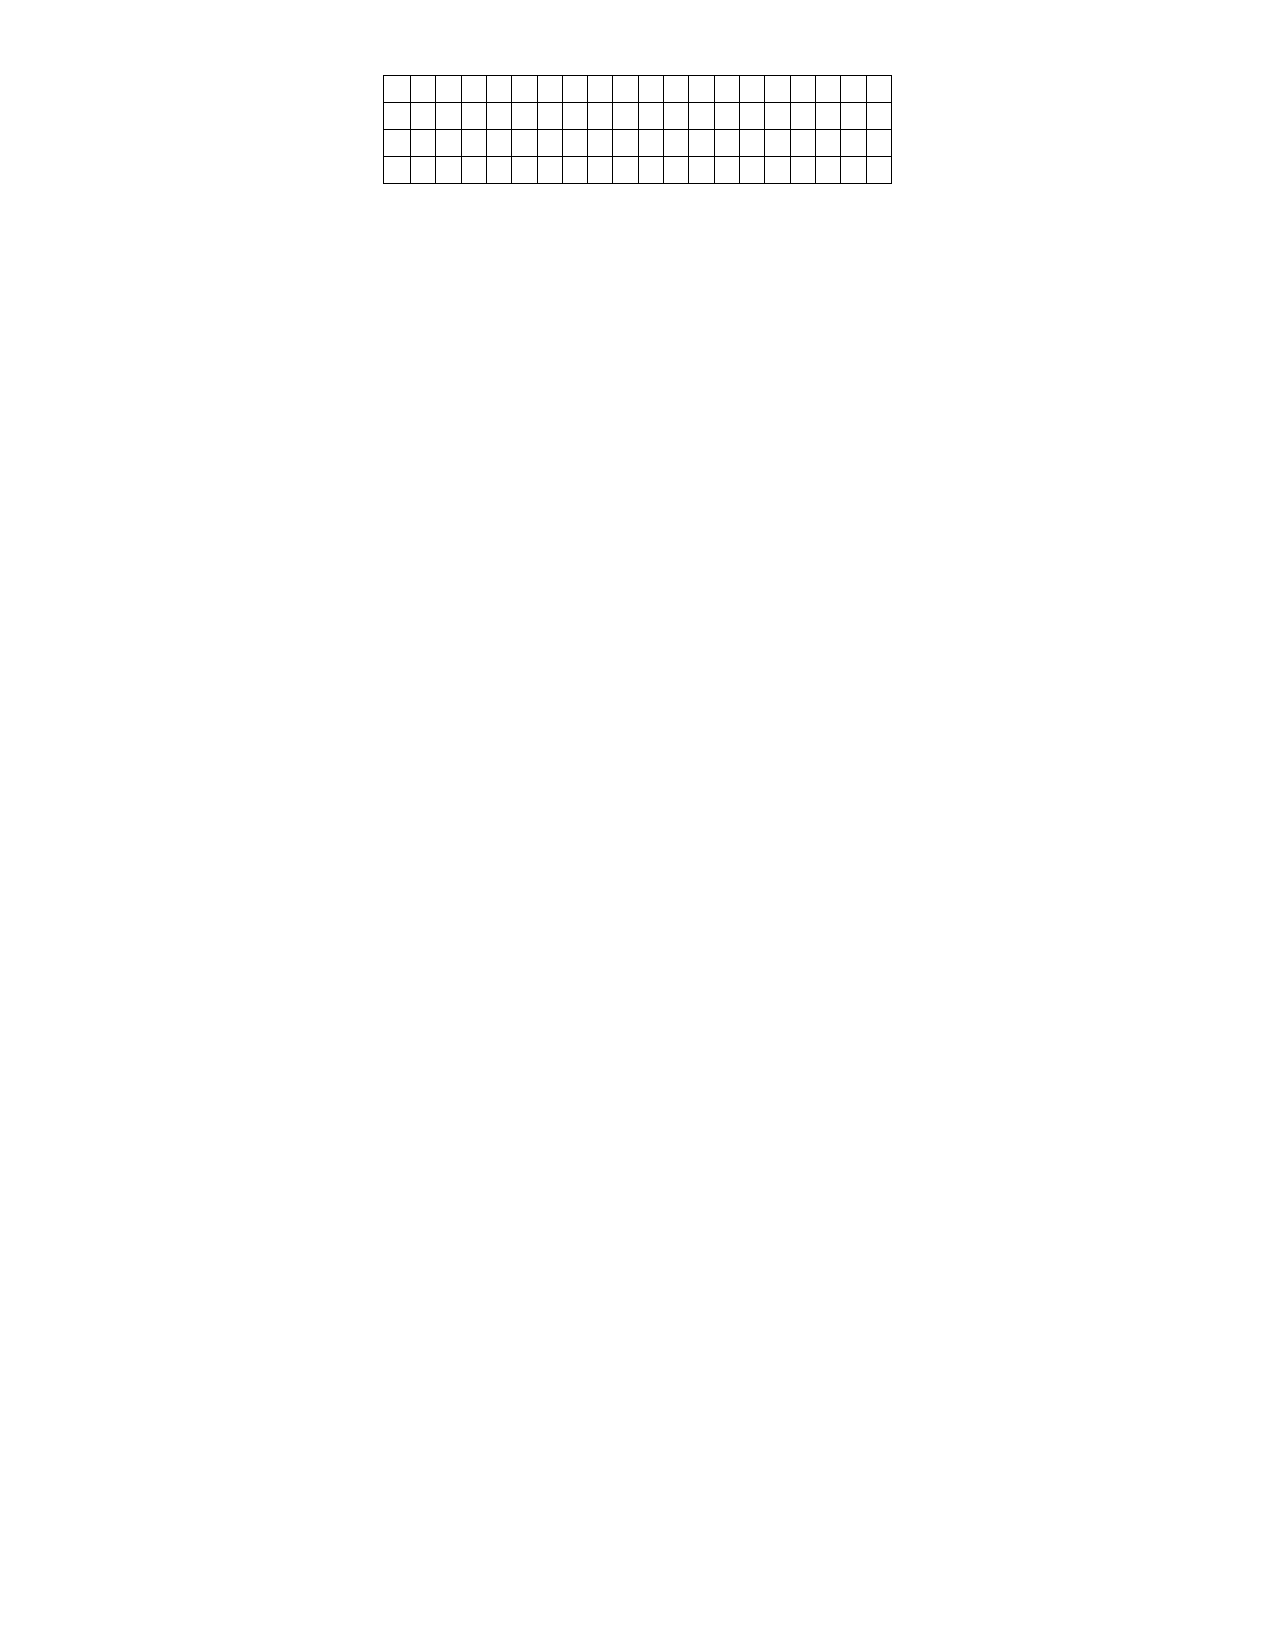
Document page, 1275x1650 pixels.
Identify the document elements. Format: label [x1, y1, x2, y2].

table_cell [487, 103, 511, 129]
table_cell [841, 76, 866, 102]
table_cell [436, 76, 461, 102]
table_cell [487, 76, 511, 102]
table_cell [384, 157, 410, 182]
table_cell [588, 157, 612, 182]
table_cell [563, 130, 587, 156]
table_cell [765, 130, 790, 156]
table_cell [841, 157, 866, 182]
table_cell [740, 76, 764, 102]
table_cell [538, 130, 562, 156]
table_cell [436, 103, 461, 129]
table_cell [664, 76, 688, 102]
table_cell [639, 130, 663, 156]
table_cell [664, 130, 688, 156]
table_cell [411, 103, 435, 129]
table_cell [563, 157, 587, 182]
table_cell [715, 157, 739, 182]
table_cell [538, 76, 562, 102]
table_cell [867, 76, 891, 102]
table_cell [689, 130, 714, 156]
table_cell [436, 157, 461, 182]
table_cell [689, 103, 714, 129]
table_cell [841, 130, 866, 156]
table_cell [512, 130, 537, 156]
table_cell [462, 103, 486, 129]
table_cell [563, 103, 587, 129]
table_cell [867, 103, 891, 129]
table_cell [436, 130, 461, 156]
table_cell [689, 157, 714, 182]
table_cell [512, 103, 537, 129]
table_cell [689, 76, 714, 102]
table_cell [664, 103, 688, 129]
table_cell [740, 157, 764, 182]
table_cell [462, 130, 486, 156]
table_cell [588, 76, 612, 102]
table_cell [512, 157, 537, 182]
table_cell [791, 157, 815, 182]
table_cell [487, 130, 511, 156]
table_cell [765, 76, 790, 102]
table_cell [639, 157, 663, 182]
table_cell [867, 130, 891, 156]
table_cell [411, 130, 435, 156]
table_cell [411, 76, 435, 102]
table_cell [563, 76, 587, 102]
table_cell [791, 130, 815, 156]
table_cell [639, 76, 663, 102]
table_cell [816, 103, 840, 129]
table_cell [588, 103, 612, 129]
table_cell [664, 157, 688, 182]
table_cell [765, 103, 790, 129]
table_cell [588, 130, 612, 156]
table_cell [816, 76, 840, 102]
table_cell [740, 103, 764, 129]
table_cell [462, 76, 486, 102]
table_cell [841, 103, 866, 129]
table_cell [512, 76, 537, 102]
table_cell [715, 76, 739, 102]
table_cell [411, 157, 435, 182]
table_cell [613, 103, 638, 129]
table_cell [384, 76, 410, 102]
table_cell [613, 157, 638, 182]
table_cell [613, 130, 638, 156]
table_cell [487, 157, 511, 182]
table_cell [462, 157, 486, 182]
table_cell [765, 157, 790, 182]
table_cell [740, 130, 764, 156]
table_cell [867, 157, 891, 182]
table_cell [791, 103, 815, 129]
table_cell [816, 130, 840, 156]
table_cell [816, 157, 840, 182]
table_cell [538, 103, 562, 129]
table_cell [538, 157, 562, 182]
table_cell [613, 76, 638, 102]
table_cell [715, 103, 739, 129]
table_cell [384, 103, 410, 129]
table_cell [384, 130, 410, 156]
table_cell [791, 76, 815, 102]
table_cell [715, 130, 739, 156]
table_cell [639, 103, 663, 129]
